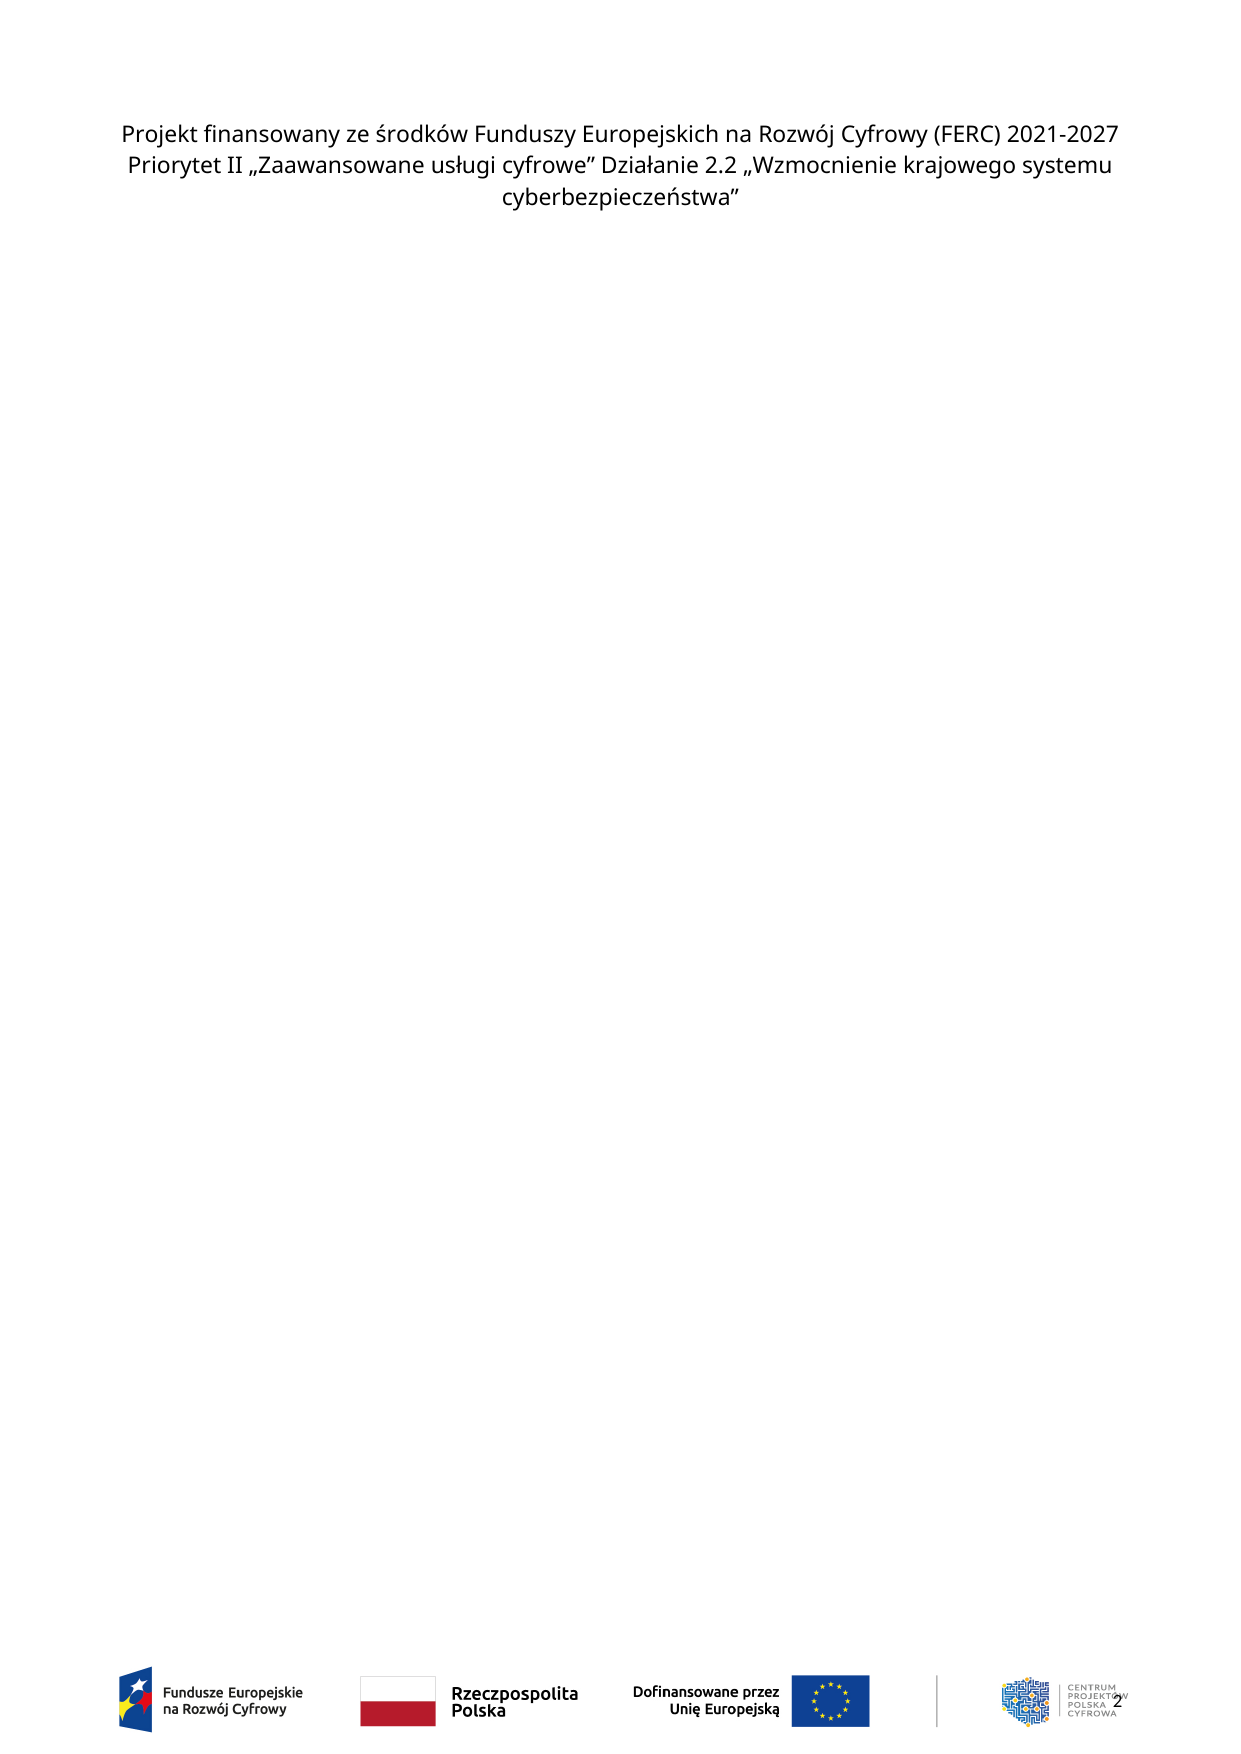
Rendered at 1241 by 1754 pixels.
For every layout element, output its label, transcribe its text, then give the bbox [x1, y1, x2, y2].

picture [97, 1644, 1161, 1754]
text Projekt finansowany ze środków Funduszy Europejskich na Rozwój Cyfrowy (FERC) 2021-2027 Priorytet II „Zaawansowane usługi cyfrowe” Działanie 2.2 „Wzmocnienie krajowego systemu cyberbezpieczeństwa” [118, 118, 1122, 212]
